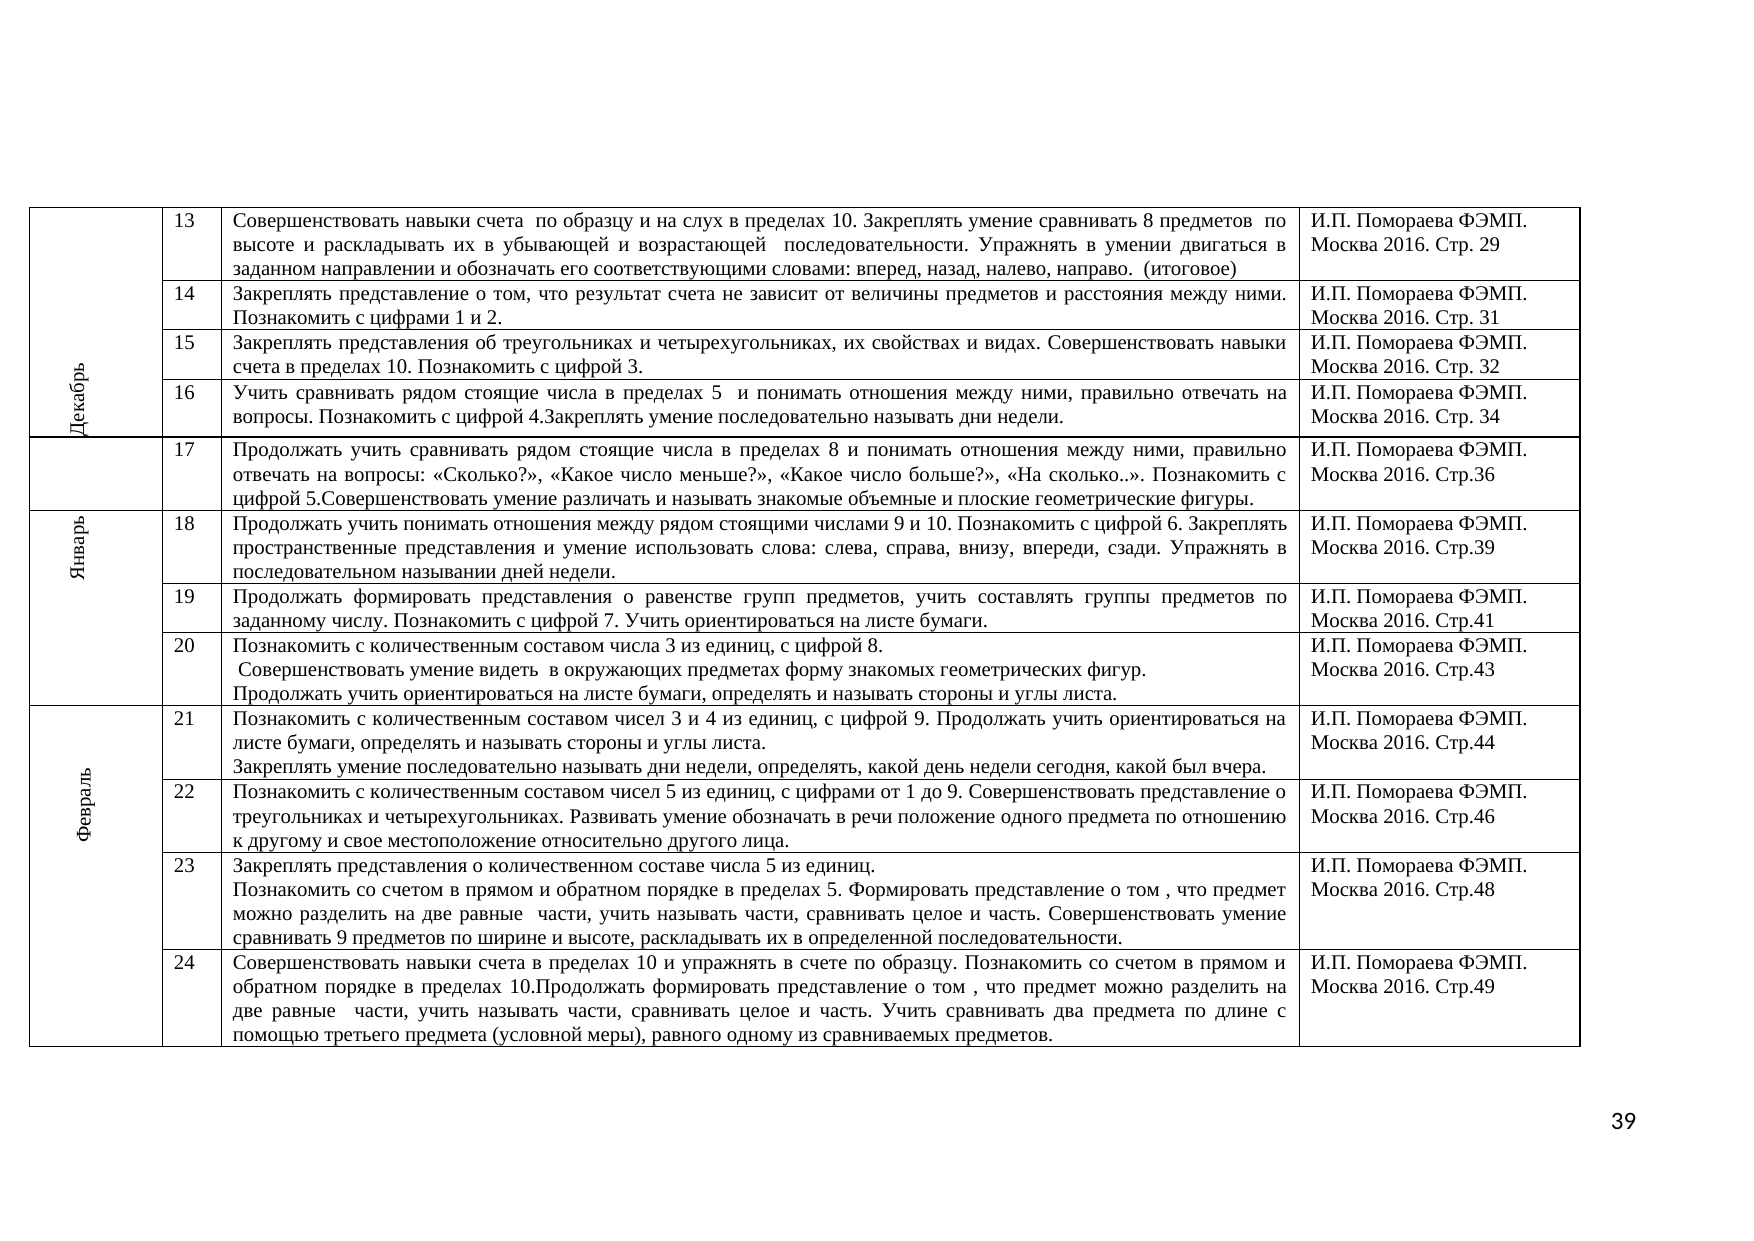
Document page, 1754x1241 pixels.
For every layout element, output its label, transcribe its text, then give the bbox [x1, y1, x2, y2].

table_cell Познакомить с количественным составом числа 3 из единиц, с цифрой 8. Совершенствовать умение видеть в окружающих предметах форму знакомых геометрических фигур. Продолжать учить ориентироваться на листе бумаги, определять и называть стороны и углы листа. [222, 633, 1299, 705]
table_cell Совершенствовать навыки счета в пределах 10 и упражнять в счете по образцу. Познакомить со счетом в прямом и обратном порядке в пределах 10.Продолжать формировать представление о том , что предмет можно разделить на две равные части, учить называть части, сравнивать целое и часть. Учить сравнивать два предмета по длине с помощью третьего предмета (условной меры), равного одному из сравниваемых предметов. [222, 950, 1299, 1046]
table_cell Февраль [30, 706, 162, 1046]
table_cell Продолжать формировать представления о равенстве групп предметов, учить составлять группы предметов по заданному числу. Познакомить с цифрой 7. Учить ориентироваться на листе бумаги. [222, 584, 1299, 632]
table_cell [30, 438, 162, 509]
table_cell Декабрь [30, 208, 162, 436]
table_cell И.П. Помораева ФЭМП. Москва 2016. Стр. 29 [1300, 208, 1579, 280]
table_cell 23 [163, 853, 221, 949]
table_cell 24 [163, 950, 221, 1046]
table_cell И.П. Помораева ФЭМП. Москва 2016. Стр.36 [1300, 438, 1579, 509]
table_cell И.П. Помораева ФЭМП. Москва 2016. Стр.48 [1300, 853, 1579, 949]
table_cell И.П. Помораева ФЭМП. Москва 2016. Стр.43 [1300, 633, 1579, 705]
table_cell 22 [163, 780, 221, 852]
table_cell Познакомить с количественным составом чисел 5 из единиц, с цифрами от 1 до 9. Совершенствовать представление о треугольниках и четырехугольниках. Развивать умение обозначать в речи положение одного предмета по отношению к другому и свое местоположение относительно другого лица. [222, 780, 1299, 852]
table_cell И.П. Помораева ФЭМП. Москва 2016. Стр. 32 [1300, 330, 1579, 378]
table_cell Закреплять представления об треугольниках и четырехугольниках, их свойствах и видах. Совершенствовать навыки счета в пределах 10. Познакомить с цифрой 3. [222, 330, 1299, 378]
table_cell 13 [163, 208, 221, 280]
table_cell И.П. Помораева ФЭМП. Москва 2016. Стр.44 [1300, 706, 1579, 778]
table_cell 15 [163, 330, 221, 378]
table_cell 16 [163, 380, 221, 436]
table_cell Закреплять представление о том, что результат счета не зависит от величины предметов и расстояния между ними. Познакомить с цифрами 1 и 2. [222, 281, 1299, 329]
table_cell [1300, 950, 1579, 1046]
table_cell 19 [163, 584, 221, 632]
table_cell Закреплять представления о количественном составе числа 5 из единиц. Познакомить со счетом в прямом и обратном порядке в пределах 5. Формировать представление о том , что предмет можно разделить на две равные части, учить называть части, сравнивать целое и часть. Совершенствовать умение сравнивать 9 предметов по ширине и высоте, раскладывать их в определенной последовательности. [222, 853, 1299, 949]
table_cell 14 [163, 281, 221, 329]
table_cell И.П. Помораева ФЭМП. Москва 2016. Стр.46 [1300, 780, 1579, 852]
table_cell И.П. Помораева ФЭМП. Москва 2016. Стр. 31 [1300, 281, 1579, 329]
table_cell Продолжать учить сравнивать рядом стоящие числа в пределах 8 и понимать отношения между ними, правильно отвечать на вопросы: «Сколько?», «Какое число меньше?», «Какое число больше?», «На сколько..». Познакомить с цифрой 5.Совершенствовать умение различать и называть знакомые объемные и плоские геометрические фигуры. [222, 438, 1299, 509]
table_cell 17 [163, 438, 221, 509]
table_cell 18 [163, 511, 221, 583]
table_cell Познакомить с количественным составом чисел 3 и 4 из единиц, с цифрой 9. Продолжать учить ориентироваться на листе бумаги, определять и называть стороны и углы листа. Закреплять умение последовательно называть дни недели, определять, какой день недели сегодня, какой был вчера. [222, 706, 1299, 778]
table_cell Совершенствовать навыки счета по образцу и на слух в пределах 10. Закреплять умение сравнивать 8 предметов по высоте и раскладывать их в убывающей и возрастающей последовательности. Упражнять в умении двигаться в заданном направлении и обозначать его соответствующими словами: вперед, назад, налево, направо. (итоговое) [222, 208, 1299, 280]
table_cell 21 [163, 706, 221, 778]
table_cell И.П. Помораева ФЭМП. Москва 2016. Стр.39 [1300, 511, 1579, 583]
table_cell 20 [163, 633, 221, 705]
table_cell Продолжать учить понимать отношения между рядом стоящими числами 9 и 10. Познакомить с цифрой 6. Закреплять пространственные представления и умение использовать слова: слева, справа, внизу, впереди, сзади. Упражнять в последовательном назывании дней недели. [222, 511, 1299, 583]
table_cell Учить сравнивать рядом стоящие числа в пределах 5 и понимать отношения между ними, правильно отвечать на вопросы. Познакомить с цифрой 4.Закреплять умение последовательно называть дни недели. [222, 380, 1299, 436]
table_cell И.П. Помораева ФЭМП. Москва 2016. Стр.41 [1300, 584, 1579, 632]
table_cell И.П. Помораева ФЭМП. Москва 2016. Стр. 34 [1300, 380, 1579, 436]
table_cell Январь [30, 511, 162, 705]
